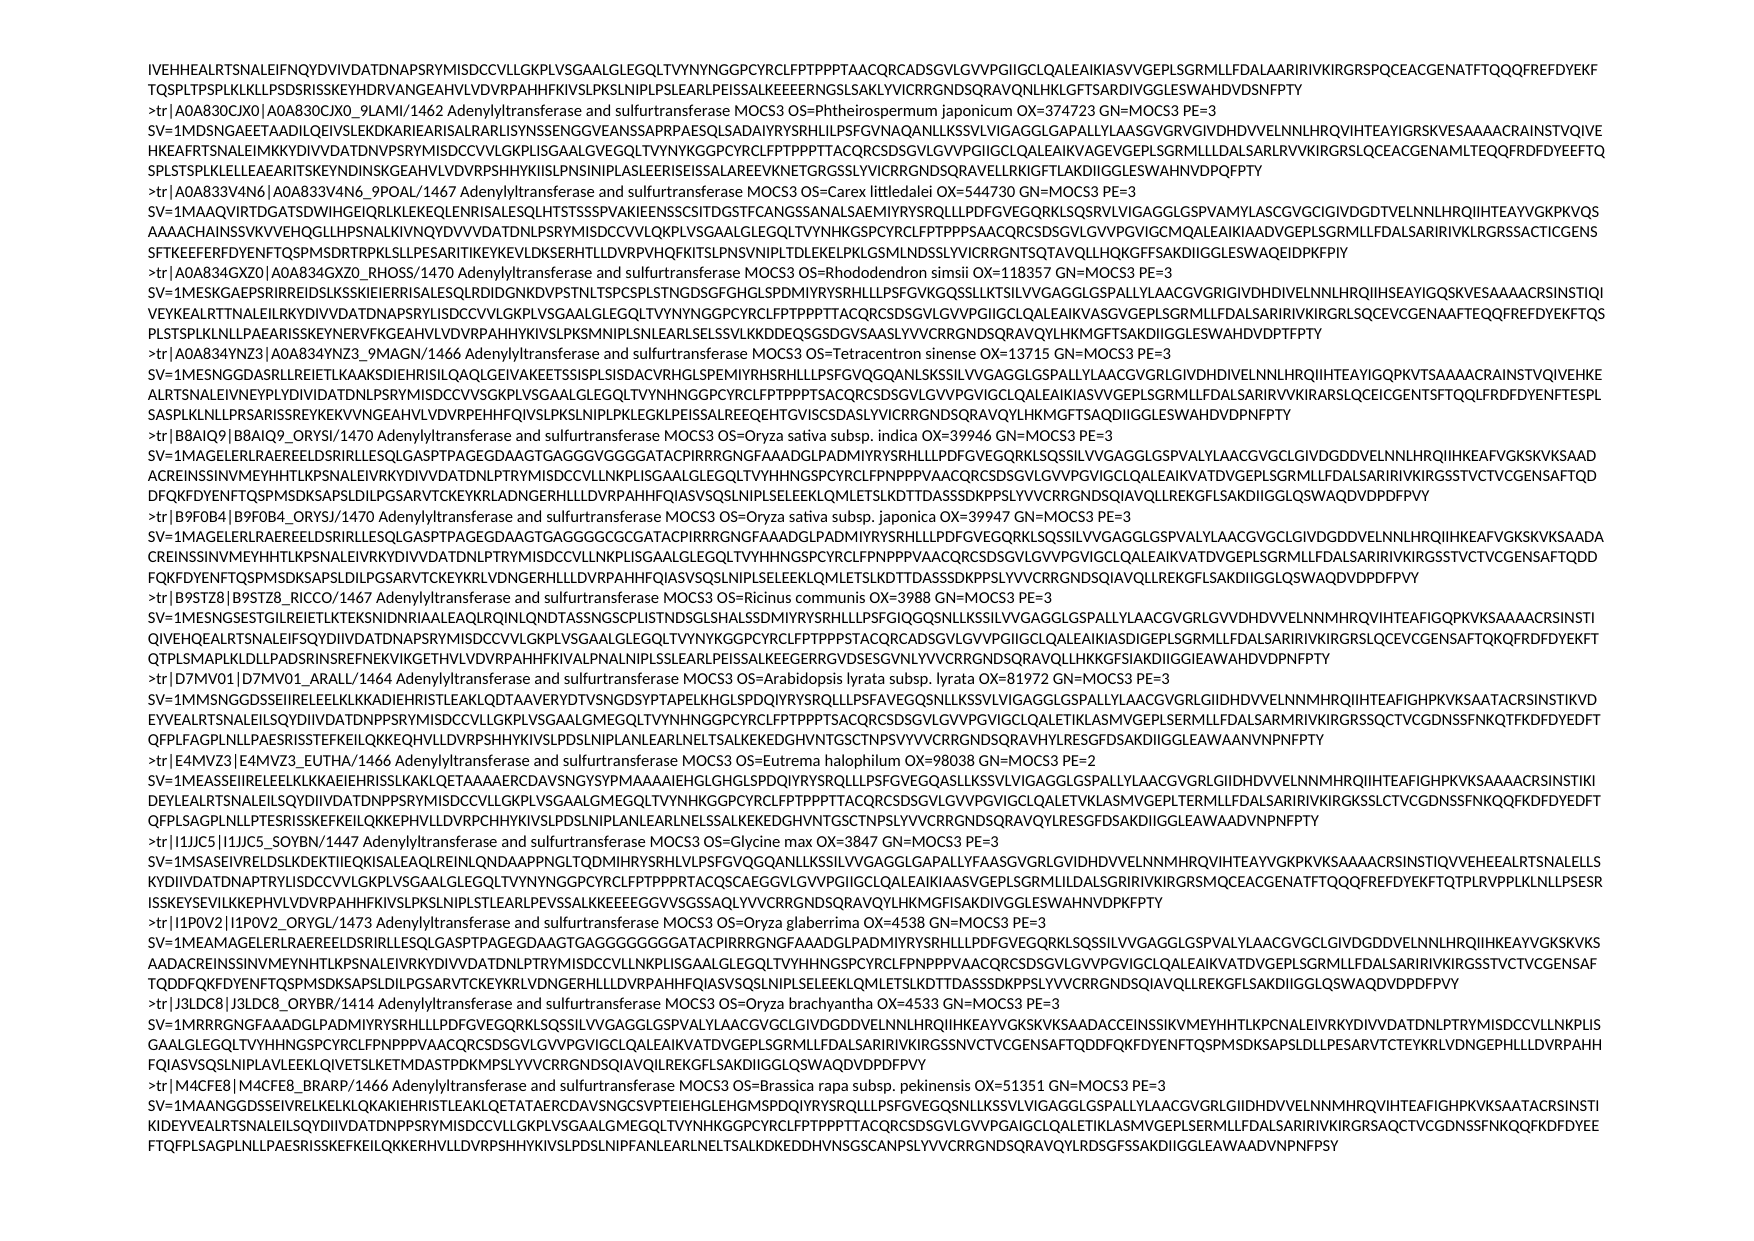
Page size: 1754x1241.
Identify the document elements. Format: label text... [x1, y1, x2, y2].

text >tr|A0A834YNZ3|A0A834YNZ3_9MAGN/1466 Adenylyltransferase and sulfurtransferase MOCS3 OS=Tetracentron sinense OX=13715 GN=MOCS3 PE=3 SV=1MESNGGDASRLLREIETLKAAKSDIEHRISILQAQLGEIVAKEETSSISPLSISDACVRHGLSPEMIYRHSRHLLLPSFGVQGQANLSKSSILVVGAGGLGSPALLYLAACGVGRLGIVDHDIVELNNLHRQIIHTEAYIGQPKVTSAAAACRAINSTVQIVEHKEALRTSNALEIVNEYPLYDIVIDATDNLPSRYMISDCCVVSGKPLVSGAALGLEGQLTVYNHNGGPCYRCLFPTPPPTSACQRCSDSGVLGVVPGVIGCLQALEAIKIASVVGEPLSGRMLLFDALSARIRVVKIRARSLQCEICGENTSFTQQLFRDFDYENFTESPLSASPLKLNLLPRSARISSREYKEKVVNGEAHVLVDVRPEHHFQIVSLPKSLNIPLPKLEGKLPEISSALREEQEHTGVISCSDASLYVICRRGNDSQRAVQYLHKMGFTSAQDIIGGLESWAHDVDPNFPTY [148, 343, 1606, 425]
text >tr|M4CFE8|M4CFE8_BRARP/1466 Adenylyltransferase and sulfurtransferase MOCS3 OS=Brassica rapa subsp. pekinensis OX=51351 GN=MOCS3 PE=3 SV=1MAANGGDSSEIVRELKELKLQKAKIEHRISTLEAKLQETATAERCDAVSNGCSVPTEIEHGLEHGMSPDQIYRYSRQLLLPSFGVEGQSNLLKSSVLVIGAGGLGSPALLYLAACGVGRLGIIDHDVVELNNMHRQVIHTEAFIGHPKVKSAATACRSINSTIKIDEYVEALRTSNALEILSQYDIIVDATDNPPSRYMISDCCVLLGKPLVSGAALGMEGQLTVYNHKGGPCYRCLFPTPPPTTACQRCSDSGVLGVVPGAIGCLQALETIKLASMVGEPLSERMLLFDALSARIRIVKIRGRSAQCTVCGDNSSFNKQQFKDFDYEEFTQFPLSAGPLNLLPAESRISSKEFKEILQKKERHVLLDVRPSHHYKIVSLPDSLNIPFANLEARLNELTSALKDKEDDHVNSGSCANPSLYVVCRRGNDSQRAVQYLRDSGFSSAKDIIGGLEAWAADVNPNFPSY [148, 1075, 1606, 1156]
text >tr|I1JJC5|I1JJC5_SOYBN/1447 Adenylyltransferase and sulfurtransferase MOCS3 OS=Glycine max OX=3847 GN=MOCS3 PE=3 SV=1MSASEIVRELDSLKDEKTIIEQKISALEAQLREINLQNDAAPPNGLTQDMIHRYSRHLVLPSFGVQGQANLLKSSILVVGAGGLGAPALLYFAASGVGRLGVIDHDVVELNNMHRQVIHTEAYVGKPKVKSAAAACRSINSTIQVVEHEEALRTSNALELLSKYDIIVDATDNAPTRYLISDCCVVLGKPLVSGAALGLEGQLTVYNYNGGPCYRCLFPTPPPRTACQSCAEGGVLGVVPGIIGCLQALEAIKIAASVGEPLSGRMLILDALSGRIRIVKIRGRSMQCEACGENATFTQQQFREFDYEKFTQTPLRVPPLKLNLLPSESRISSKEYSEVILKKEPHVLVDVRPAHHFKIVSLPKSLNIPLSTLEARLPEVSSALKKEEEEGGVVSGSSAQLYVVCRRGNDSQRAVQYLHKMGFISAKDIVGGLESWAHNVDPKFPTY [148, 831, 1606, 912]
text >tr|E4MVZ3|E4MVZ3_EUTHA/1466 Adenylyltransferase and sulfurtransferase MOCS3 OS=Eutrema halophilum OX=98038 GN=MOCS3 PE=2 SV=1MEASSEIIRELEELKLKKAEIEHRISSLKAKLQETAAAAERCDAVSNGYSYPMAAAAIEHGLGHGLSPDQIYRYSRQLLLPSFGVEGQASLLKSSVLVIGAGGLGSPALLYLAACGVGRLGIIDHDVVELNNMHRQIIHTEAFIGHPKVKSAAAACRSINSTIKIDEYLEALRTSNALEILSQYDIIVDATDNPPSRYMISDCCVLLGKPLVSGAALGMEGQLTVYNHKGGPCYRCLFPTPPPTTACQRCSDSGVLGVVPGVIGCLQALETVKLASMVGEPLTERMLLFDALSARIRIVKIRGKSSLCTVCGDNSSFNKQQFKDFDYEDFTQFPLSAGPLNLLPTESRISSKEFKEILQKKEPHVLLDVRPCHHYKIVSLPDSLNIPLANLEARLNELSSALKEKEDGHVNTGSCTNPSLYVVCRRGNDSQRAVQYLRESGFDSAKDIIGGLEAWAADVNPNFPTY [148, 750, 1606, 831]
text >tr|J3LDC8|J3LDC8_ORYBR/1414 Adenylyltransferase and sulfurtransferase MOCS3 OS=Oryza brachyantha OX=4533 GN=MOCS3 PE=3 SV=1MRRRGNGFAAADGLPADMIYRYSRHLLLPDFGVEGQRKLSQSSILVVGAGGLGSPVALYLAACGVGCLGIVDGDDVELNNLHRQIIHKEAYVGKSKVKSAADACCEINSSIKVMEYHHTLKPCNALEIVRKYDIVVDATDNLPTRYMISDCCVLLNKPLISGAALGLEGQLTVYHHNGSPCYRCLFPNPPPVAACQRCSDSGVLGVVPGVIGCLQALEAIKVATDVGEPLSGRMLLFDALSARIRIVKIRGSSNVCTVCGENSAFTQDDFQKFDYENFTQSPMSDKSAPSLDLLPESARVTCTEYKRLVDNGEPHLLLDVRPAHHFQIASVSQSLNIPLAVLEEKLQIVETSLKETMDASTPDKMPSLYVVCRRGNDSQIAVQILREKGFLSAKDIIGGLQSWAQDVDPDFPVY [148, 993, 1606, 1075]
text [148, 59, 1606, 100]
text >tr|I1P0V2|I1P0V2_ORYGL/1473 Adenylyltransferase and sulfurtransferase MOCS3 OS=Oryza glaberrima OX=4538 GN=MOCS3 PE=3 SV=1MEAMAGELERLRAEREELDSRIRLLESQLGASPTPAGEGDAAGTGAGGGGGGGGATACPIRRRGNGFAAADGLPADMIYRYSRHLLLPDFGVEGQRKLSQSSILVVGAGGLGSPVALYLAACGVGCLGIVDGDDVELNNLHRQIIHKEAYVGKSKVKSAADACREINSSINVMEYNHTLKPSNALEIVRKYDIVVDATDNLPTRYMISDCCVLLNKPLISGAALGLEGQLTVYHHNGSPCYRCLFPNPPPVAACQRCSDSGVLGVVPGVIGCLQALEAIKVATDVGEPLSGRMLLFDALSARIRIVKIRGSSTVCTVCGENSAFTQDDFQKFDYENFTQSPMSDKSAPSLDILPGSARVTCKEYKRLVDNGERHLLLDVRPAHHFQIASVSQSLNIPLSELEEKLQMLETSLKDTTDASSSDKPPSLYVVCRRGNDSQIAVQLLREKGFLSAKDIIGGLQSWAQDVDPDFPVY [148, 912, 1606, 993]
text >tr|B9STZ8|B9STZ8_RICCO/1467 Adenylyltransferase and sulfurtransferase MOCS3 OS=Ricinus communis OX=3988 GN=MOCS3 PE=3 SV=1MESNGSESTGILREIETLKTEKSNIDNRIAALEAQLRQINLQNDTASSNGSCPLISTNDSGLSHALSSDMIYRYSRHLLLPSFGIQGQSNLLKSSILVVGAGGLGSPALLYLAACGVGRLGVVDHDVVELNNMHRQVIHTEAFIGQPKVKSAAAACRSINSTIQIVEHQEALRTSNALEIFSQYDIIVDATDNAPSRYMISDCCVVLGKPLVSGAALGLEGQLTVYNYKGGPCYRCLFPTPPPSTACQRCADSGVLGVVPGIIGCLQALEAIKIASDIGEPLSGRMLLFDALSARIRIVKIRGRSLQCEVCGENSAFTQKQFRDFDYEKFTQTPLSMAPLKLDLLPADSRINSREFNEKVIKGETHVLVDVRPAHHFKIVALPNALNIPLSSLEARLPEISSALKEEGERRGVDSESGVNLYVVCRRGNDSQRAVQLLHKKGFSIAKDIIGGIEAWAHDVDPNFPTY [148, 587, 1606, 668]
text >tr|A0A830CJX0|A0A830CJX0_9LAMI/1462 Adenylyltransferase and sulfurtransferase MOCS3 OS=Phtheirospermum japonicum OX=374723 GN=MOCS3 PE=3 SV=1MDSNGAEETAADILQEIVSLEKDKARIEARISALRARLISYNSSENGGVEANSSAPRPAESQLSADAIYRYSRHLILPSFGVNAQANLLKSSVLVIGAGGLGAPALLYLAASGVGRVGIVDHDVVELNNLHRQVIHTEAYIGRSKVESAAAACRAINSTVQIVEHKEAFRTSNALEIMKKYDIVVDATDNVPSRYMISDCCVVLGKPLISGAALGVEGQLTVYNYKGGPCYRCLFPTPPPTTACQRCSDSGVLGVVPGIIGCLQALEAIKVAGEVGEPLSGRMLLLDALSARLRVVKIRGRSLQCEACGENAMLTEQQFRDFDYEEFTQSPLSTSPLKLELLEAEARITSKEYNDINSKGEAHVLVDVRPSHHYKIISLPNSINIPLASLEERISEISSALAREEVKNETGRGSSLYVICRRGNDSQRAVELLRKIGFTLAKDIIGGLESWAHNVDPQFPTY [148, 100, 1606, 181]
text >tr|B8AIQ9|B8AIQ9_ORYSI/1470 Adenylyltransferase and sulfurtransferase MOCS3 OS=Oryza sativa subsp. indica OX=39946 GN=MOCS3 PE=3 SV=1MAGELERLRAEREELDSRIRLLESQLGASPTPAGEGDAAGTGAGGGVGGGGATACPIRRRGNGFAAADGLPADMIYRYSRHLLLPDFGVEGQRKLSQSSILVVGAGGLGSPVALYLAACGVGCLGIVDGDDVELNNLHRQIIHKEAFVGKSKVKSAADACREINSSINVMEYHHTLKPSNALEIVRKYDIVVDATDNLPTRYMISDCCVLLNKPLISGAALGLEGQLTVYHHNGSPCYRCLFPNPPPVAACQRCSDSGVLGVVPGVIGCLQALEAIKVATDVGEPLSGRMLLFDALSARIRIVKIRGSSTVCTVCGENSAFTQDDFQKFDYENFTQSPMSDKSAPSLDILPGSARVTCKEYKRLADNGERHLLLDVRPAHHFQIASVSQSLNIPLSELEEKLQMLETSLKDTTDASSSDKPPSLYVVCRRGNDSQIAVQLLREKGFLSAKDIIGGLQSWAQDVDPDFPVY [148, 425, 1606, 506]
text >tr|A0A833V4N6|A0A833V4N6_9POAL/1467 Adenylyltransferase and sulfurtransferase MOCS3 OS=Carex littledalei OX=544730 GN=MOCS3 PE=3 SV=1MAAQVIRTDGATSDWIHGEIQRLKLEKEQLENRISALESQLHTSTSSSPVAKIEENSSCSITDGSTFCANGSSANALSAEMIYRYSRQLLLPDFGVEGQRKLSQSRVLVIGAGGLGSPVAMYLASCGVGCIGIVDGDTVELNNLHRQIIHTEAYVGKPKVQSAAAACHAINSSVKVVEHQGLLHPSNALKIVNQYDVVVDATDNLPSRYMISDCCVVLQKPLVSGAALGLEGQLTVYNHKGSPCYRCLFPTPPPSAACQRCSDSGVLGVVPGVIGCMQALEAIKIAADVGEPLSGRMLLFDALSARIRIVKLRGRSSACTICGENSSFTKEEFERFDYENFTQSPMSDRTRPKLSLLPESARITIKEYKEVLDKSERHTLLDVRPVHQFKITSLPNSVNIPLTDLEKELPKLGSMLNDSSLYVICRRGNTSQTAVQLLHQKGFFSAKDIIGGLESWAQEIDPKFPIY [148, 181, 1606, 262]
text >tr|B9F0B4|B9F0B4_ORYSJ/1470 Adenylyltransferase and sulfurtransferase MOCS3 OS=Oryza sativa subsp. japonica OX=39947 GN=MOCS3 PE=3 SV=1MAGELERLRAEREELDSRIRLLESQLGASPTPAGEGDAAGTGAGGGGCGCGATACPIRRRGNGFAAADGLPADMIYRYSRHLLLPDFGVEGQRKLSQSSILVVGAGGLGSPVALYLAACGVGCLGIVDGDDVELNNLHRQIIHKEAFVGKSKVKSAADACREINSSINVMEYHHTLKPSNALEIVRKYDIVVDATDNLPTRYMISDCCVLLNKPLISGAALGLEGQLTVYHHNGSPCYRCLFPNPPPVAACQRCSDSGVLGVVPGVIGCLQALEAIKVATDVGEPLSGRMLLFDALSARIRIVKIRGSSTVCTVCGENSAFTQDDFQKFDYENFTQSPMSDKSAPSLDILPGSARVTCKEYKRLVDNGERHLLLDVRPAHHFQIASVSQSLNIPLSELEEKLQMLETSLKDTTDASSSDKPPSLYVVCRRGNDSQIAVQLLREKGFLSAKDIIGGLQSWAQDVDPDFPVY [148, 506, 1606, 587]
text >tr|A0A834GXZ0|A0A834GXZ0_RHOSS/1470 Adenylyltransferase and sulfurtransferase MOCS3 OS=Rhododendron simsii OX=118357 GN=MOCS3 PE=3 SV=1MESKGAEPSRIRREIDSLKSSKIEIERRISALESQLRDIDGNKDVPSTNLTSPCSPLSTNGDSGFGHGLSPDMIYRYSRHLLLPSFGVKGQSSLLKTSILVVGAGGLGSPALLYLAACGVGRIGIVDHDIVELNNLHRQIIHSEAYIGQSKVESAAAACRSINSTIQIVEYKEALRTTNALEILRKYDIVVDATDNAPSRYLISDCCVVLGKPLVSGAALGLEGQLTVYNYNGGPCYRCLFPTPPPTTACQRCSDSGVLGVVPGIIGCLQALEAIKVASGVGEPLSGRMLLFDALSARIRIVKIRGRLSQCEVCGENAAFTEQQFREFDYEKFTQSPLSTSPLKLNLLPAEARISSKEYNERVFKGEAHVLVDVRPAHHYKIVSLPKSMNIPLSNLEARLSELSSVLKKDDEQSGSDGVSAASLYVVCRRGNDSQRAVQYLHKMGFTSAKDIIGGLESWAHDVDPTFPTY [148, 262, 1606, 343]
text >tr|D7MV01|D7MV01_ARALL/1464 Adenylyltransferase and sulfurtransferase MOCS3 OS=Arabidopsis lyrata subsp. lyrata OX=81972 GN=MOCS3 PE=3 SV=1MMSNGGDSSEIIRELEELKLKKADIEHRISTLEAKLQDTAAVERYDTVSNGDSYPTAPELKHGLSPDQIYRYSRQLLLPSFAVEGQSNLLKSSVLVIGAGGLGSPALLYLAACGVGRLGIIDHDVVELNNMHRQIIHTEAFIGHPKVKSAATACRSINSTIKVDEYVEALRTSNALEILSQYDIIVDATDNPPSRYMISDCCVLLGKPLVSGAALGMEGQLTVYNHNGGPCYRCLFPTPPPTSACQRCSDSGVLGVVPGVIGCLQALETIKLASMVGEPLSERMLLFDALSARMRIVKIRGRSSQCTVCGDNSSFNKQTFKDFDYEDFTQFPLFAGPLNLLPAESRISSTEFKEILQKKEQHVLLDVRPSHHYKIVSLPDSLNIPLANLEARLNELTSALKEKEDGHVNTGSCTNPSVYVVCRRGNDSQRAVHYLRESGFDSAKDIIGGLEAWAANVNPNFPTY [148, 668, 1606, 750]
